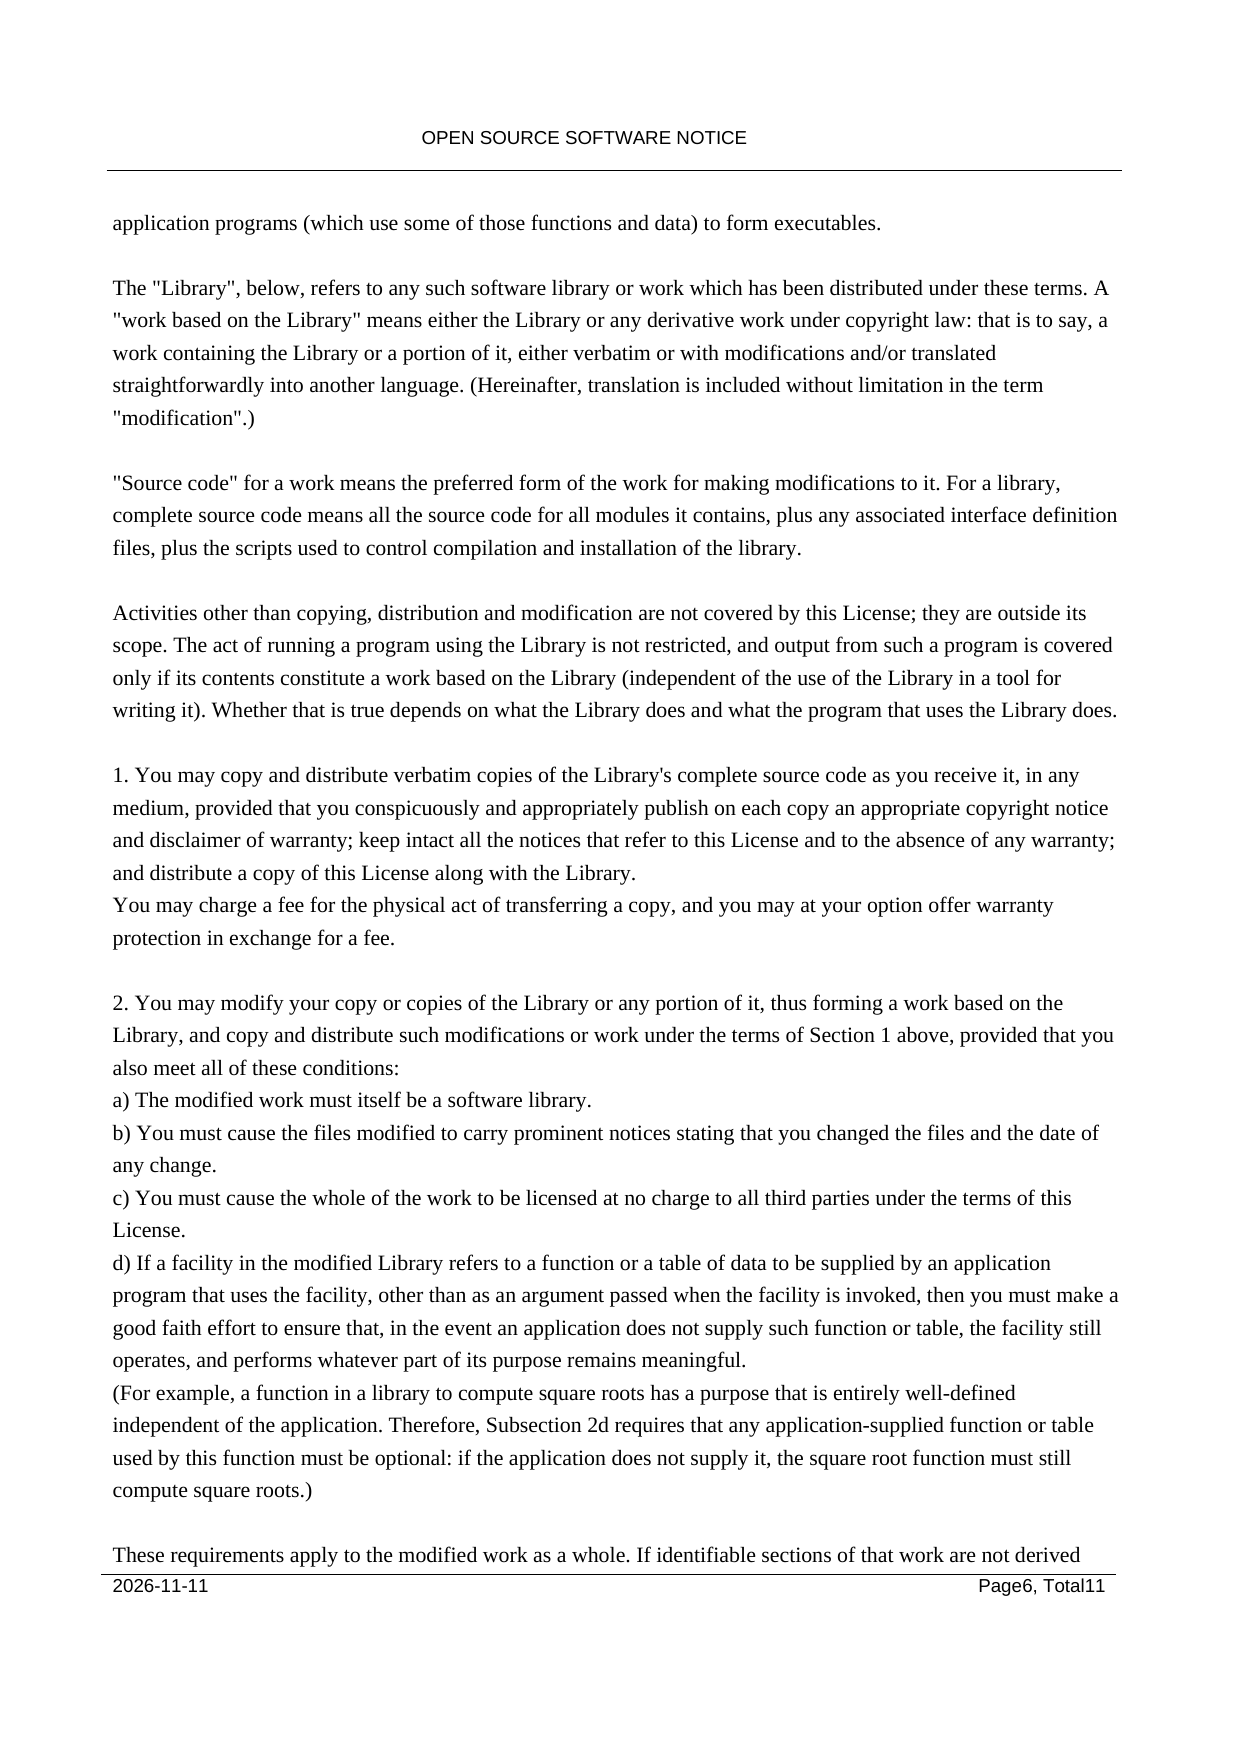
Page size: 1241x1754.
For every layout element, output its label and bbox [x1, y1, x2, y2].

text [112, 206, 1128, 1571]
